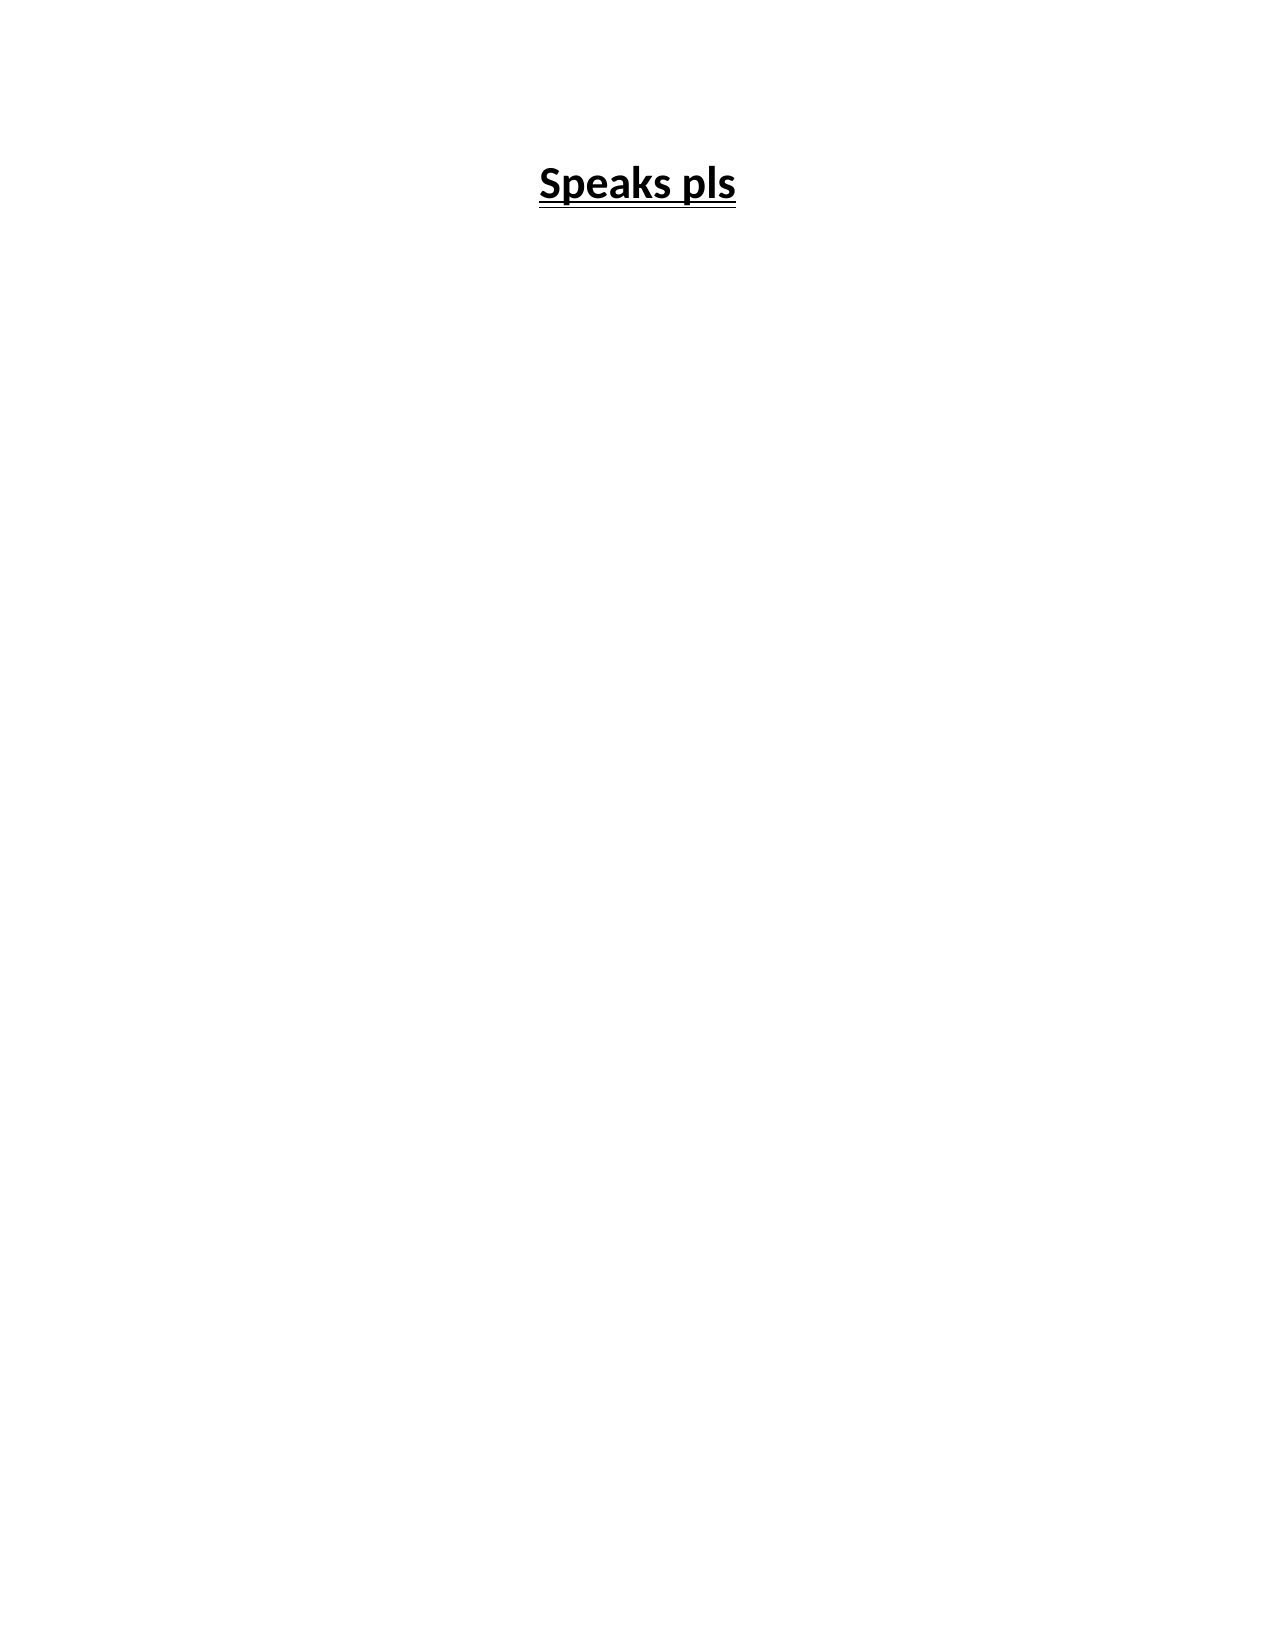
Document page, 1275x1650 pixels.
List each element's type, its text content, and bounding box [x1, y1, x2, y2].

subtitle Speaks pls [150, 154, 1125, 210]
